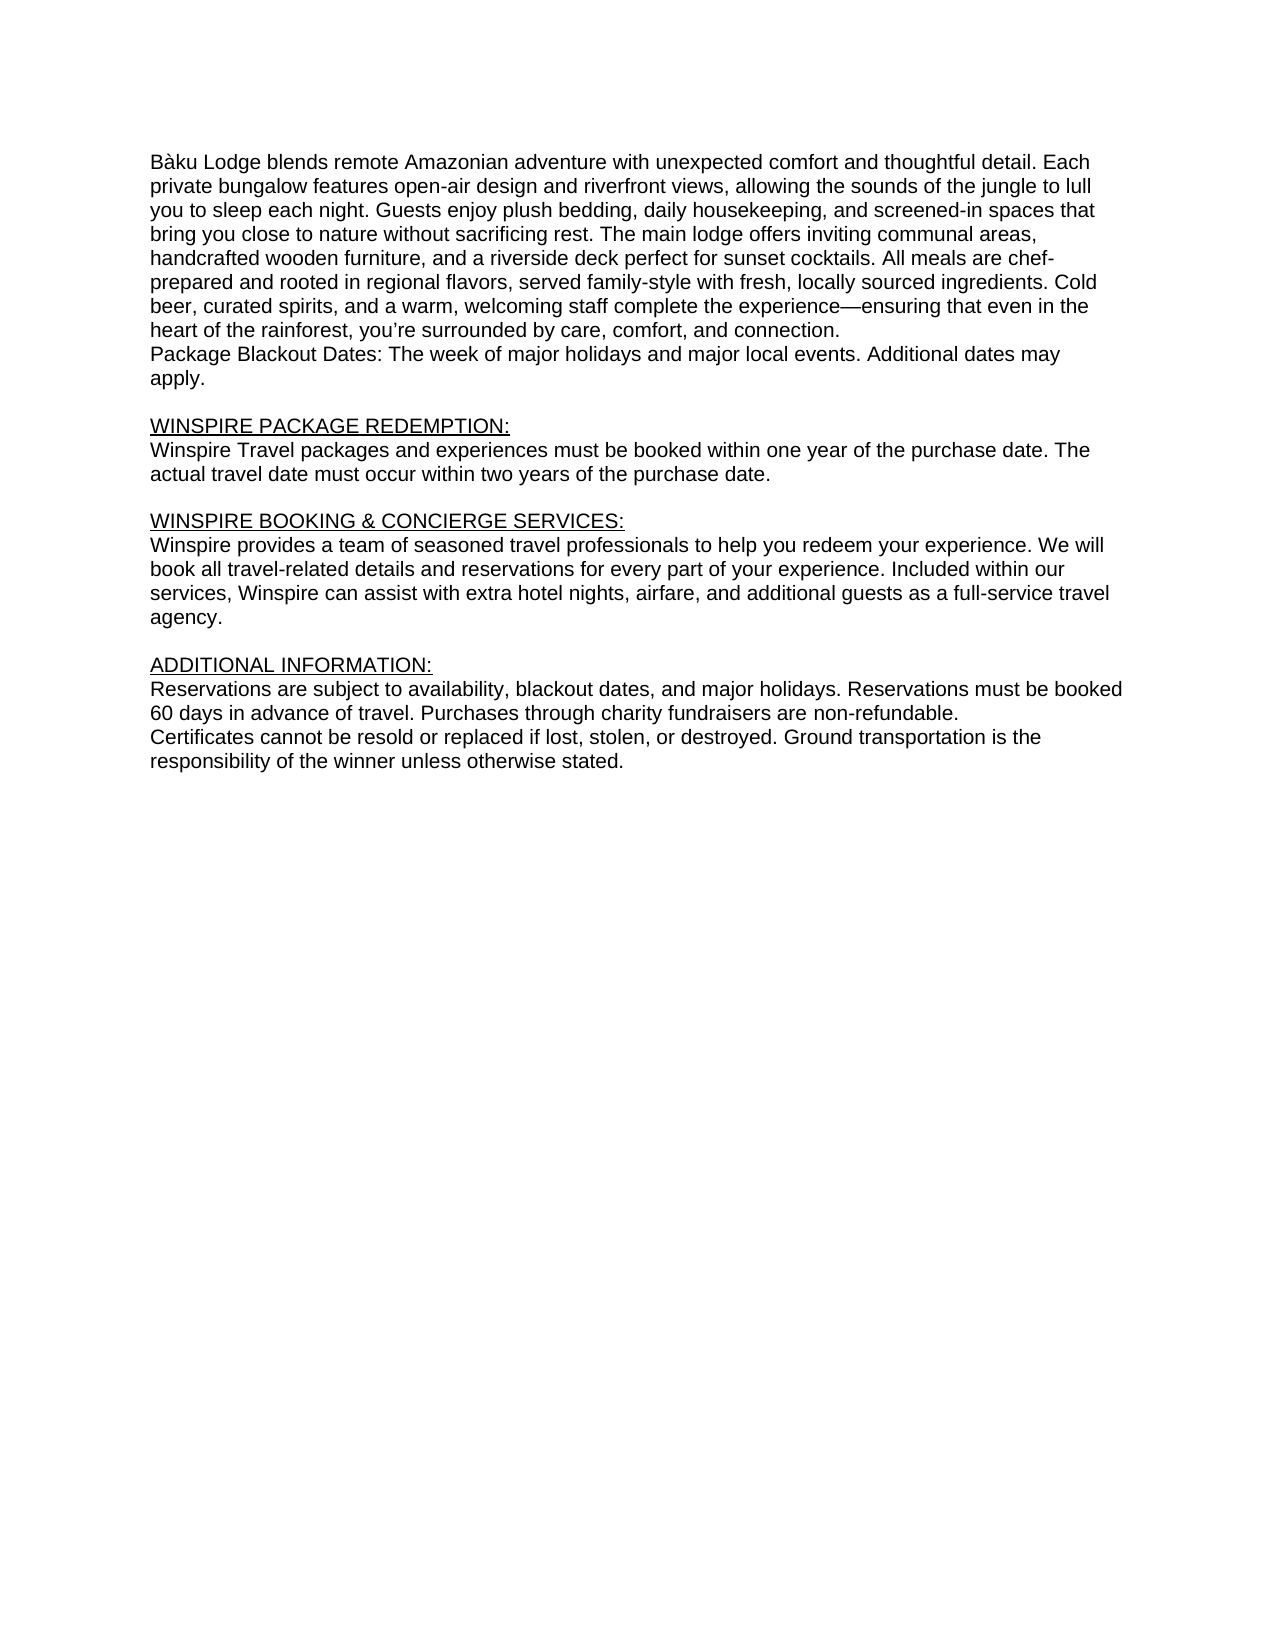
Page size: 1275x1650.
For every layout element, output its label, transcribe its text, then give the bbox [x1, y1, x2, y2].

text Package Blackout Dates: The week of major holidays and major local events. Additional dates may apply. [150, 342, 1125, 389]
text Winspire provides a team of seasoned travel professionals to help you redeem your experience. We will book all travel-related details and reservations for every part of your experience. Included within our services, Winspire can assist with extra hotel nights, airfare, and additional guests as a full-service travel agency. [150, 533, 1125, 629]
text ADDITIONAL INFORMATION: [150, 653, 1125, 677]
text Bàku Lodge blends remote Amazonian adventure with unexpected comfort and thoughtful detail. Each private bungalow features open-air design and riverfront views, allowing the sounds of the jungle to lull you to sleep each night. Guests enjoy plush bedding, daily housekeeping, and screened-in spaces that bring you close to nature without sacrificing rest. The main lodge offers inviting communal areas, handcrafted wooden furniture, and a riverside deck perfect for sunset cocktails. All meals are chef-prepared and rooted in regional flavors, served family-style with fresh, locally sourced ingredients. Cold beer, curated spirits, and a warm, welcoming staff complete the experience—ensuring that even in the heart of the rainforest, you’re surrounded by care, comfort, and connection. [150, 150, 1125, 342]
text WINSPIRE BOOKING & CONCIERGE SERVICES: [150, 509, 1125, 533]
text Winspire Travel packages and experiences must be booked within one year of the purchase date. The actual travel date must occur within two years of the purchase date. [150, 437, 1125, 485]
text WINSPIRE PACKAGE REDEMPTION: [150, 413, 1125, 437]
text Reservations are subject to availability, blackout dates, and major holidays. Reservations must be booked 60 days in advance of travel. Purchases through charity fundraisers are non-refundable. [150, 677, 1125, 725]
text Certificates cannot be resold or replaced if lost, stolen, or destroyed. Ground transportation is the responsibility of the winner unless otherwise stated. [150, 725, 1125, 773]
